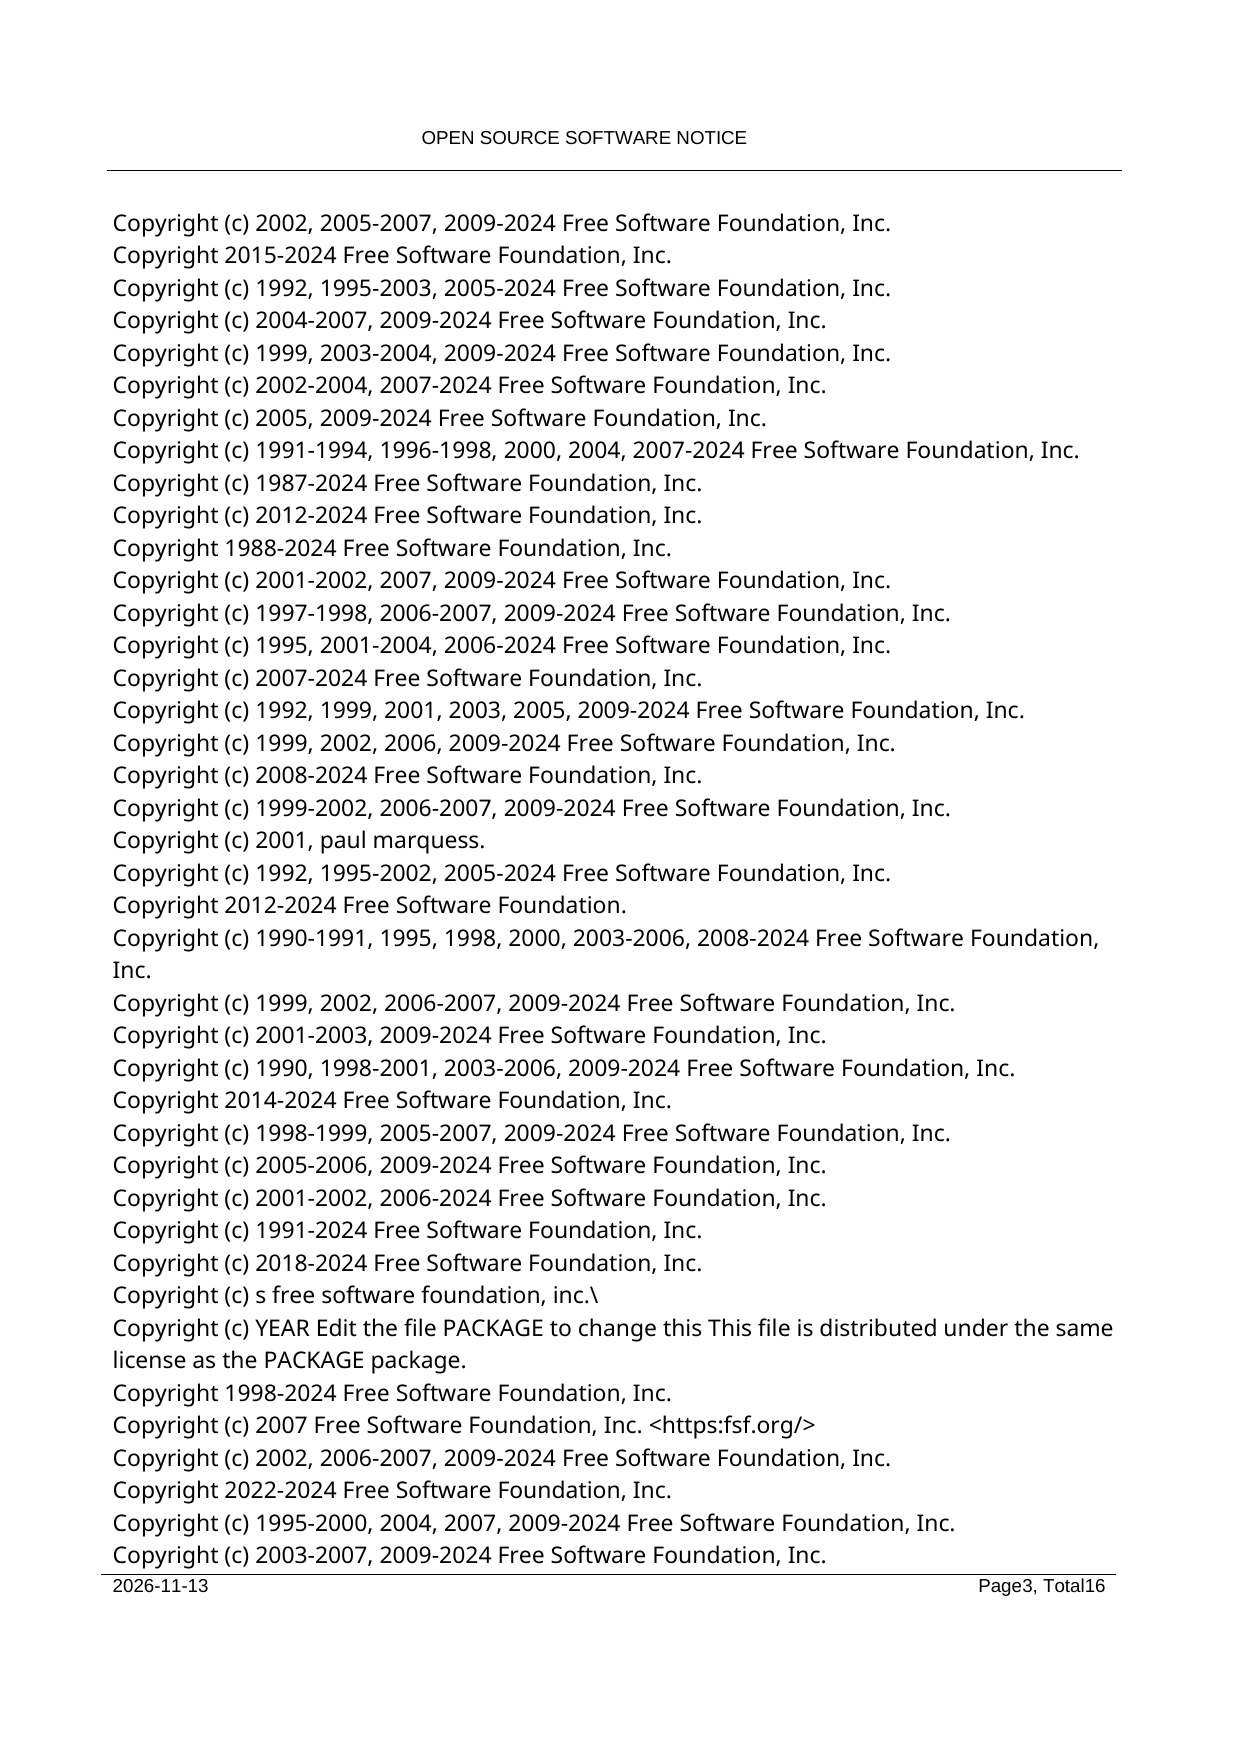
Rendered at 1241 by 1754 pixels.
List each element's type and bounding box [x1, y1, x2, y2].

text [112, 206, 1128, 1571]
